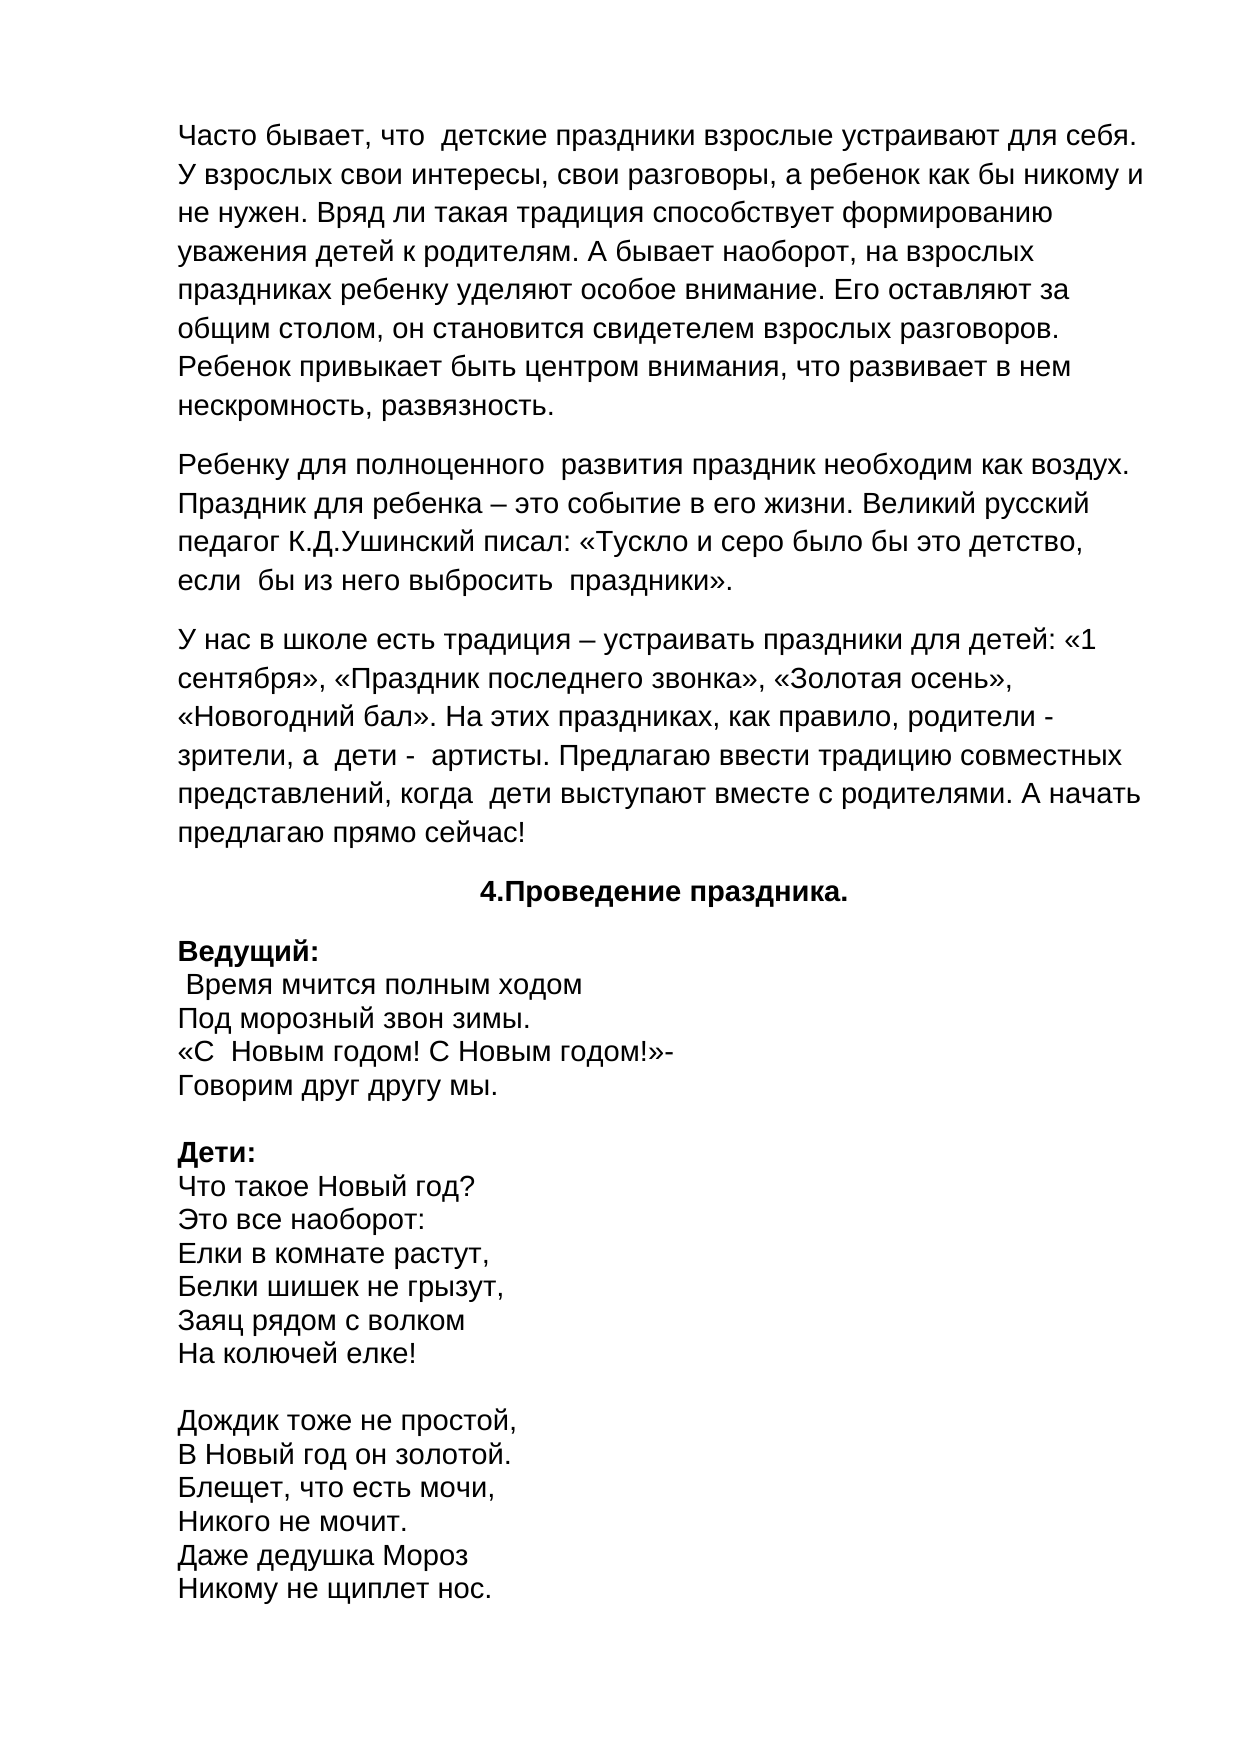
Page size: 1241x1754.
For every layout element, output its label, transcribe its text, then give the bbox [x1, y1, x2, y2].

text Это все наоборот: [177, 1202, 1152, 1236]
text 4.Проведение праздника. [177, 874, 1152, 908]
text Говорим друг другу мы. [177, 1068, 1152, 1101]
text Елки в комнате растут, [177, 1236, 1152, 1269]
text Никого не мочит. [177, 1504, 1152, 1537]
text Никому не щиплет нос. [177, 1571, 1152, 1604]
text Время мчится полным ходом [177, 967, 1152, 1001]
text У нас в школе есть традиция – устраивать праздники для детей: «1 сентября», «Праздник последнего звонка», «Золотая осень», «Новогодний бал». На этих праздниках, как правило, родители - зрители, а дети - артисты. Предлагаю ввести традицию совместных представлений, когда дети выступают вместе с родителями. А начать предлагаю прямо сейчас! [177, 622, 1152, 848]
text «С Новым годом! С Новым годом!»- [177, 1034, 1152, 1068]
text Белки шишек не грызут, [177, 1269, 1152, 1303]
text В Новый год он золотой. [177, 1437, 1152, 1470]
text Что такое Новый год? [177, 1168, 1152, 1202]
text Дети: [177, 1135, 1152, 1168]
text Заяц рядом с волком [177, 1303, 1152, 1336]
text Ведущий: [177, 934, 1152, 967]
text Под морозный звон зимы. [177, 1001, 1152, 1034]
text На колючей елке! [177, 1336, 1152, 1370]
text Дождик тоже не простой, [177, 1403, 1152, 1437]
text Даже дедушка Мороз [177, 1537, 1152, 1571]
text Ребенку для полноценного развития праздник необходим как воздух. Праздник для ребенка – это событие в его жизни. Великий русский педагог К.Д.Ушинский писал: «Тускло и серо было бы это детство, если бы из него выбросить праздники». [177, 447, 1152, 596]
text Блещет, что есть мочи, [177, 1470, 1152, 1504]
text Часто бывает, что детские праздники взрослые устраивают для себя. У взрослых свои интересы, свои разговоры, а ребенок как бы никому и не нужен. Вряд ли такая традиция способствует формированию уважения детей к родителям. А бывает наоборот, на взрослых праздниках ребенку уделяют особое внимание. Его оставляют за общим столом, он становится свидетелем взрослых разговоров. Ребенок привыкает быть центром внимания, что развивает в нем нескромность, развязность. [177, 118, 1152, 421]
